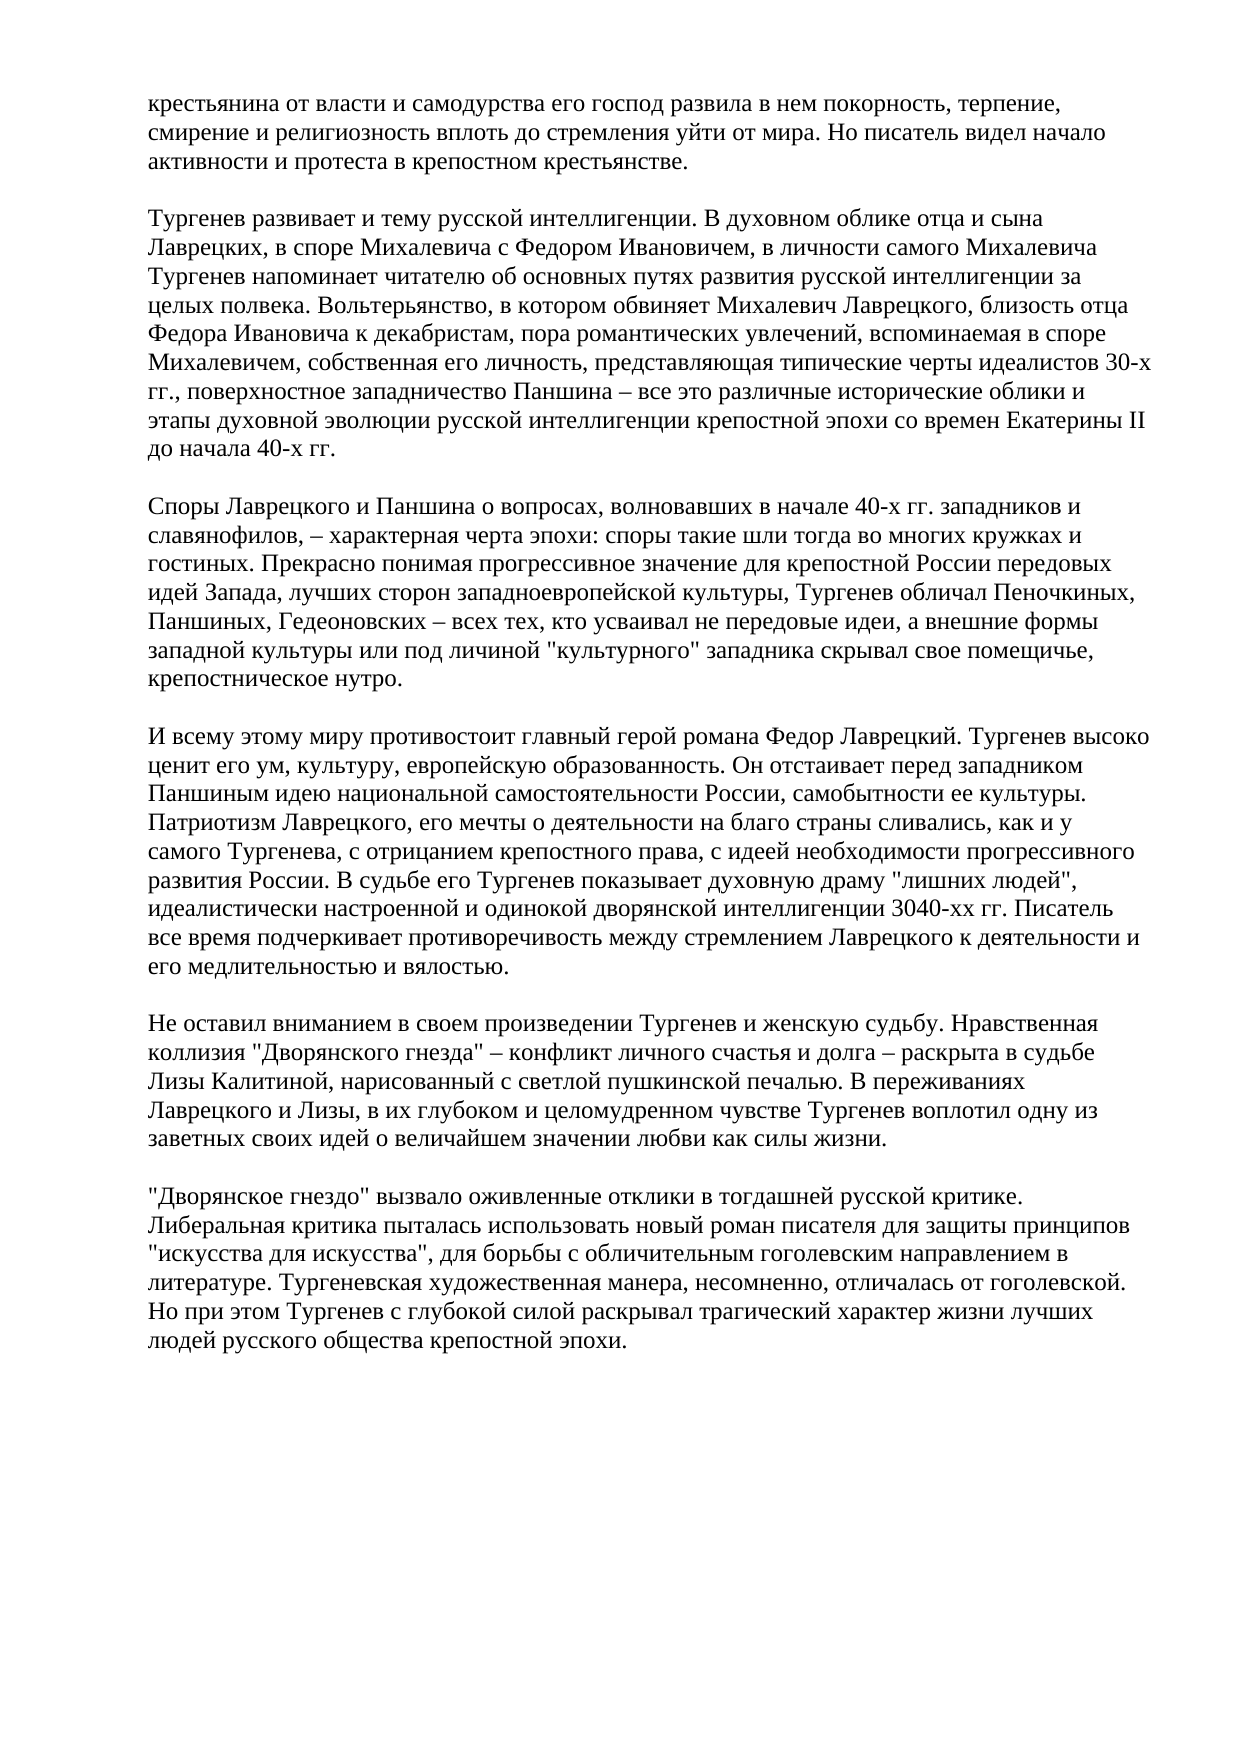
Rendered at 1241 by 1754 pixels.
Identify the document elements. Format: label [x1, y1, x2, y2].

text [148, 88, 1152, 1353]
